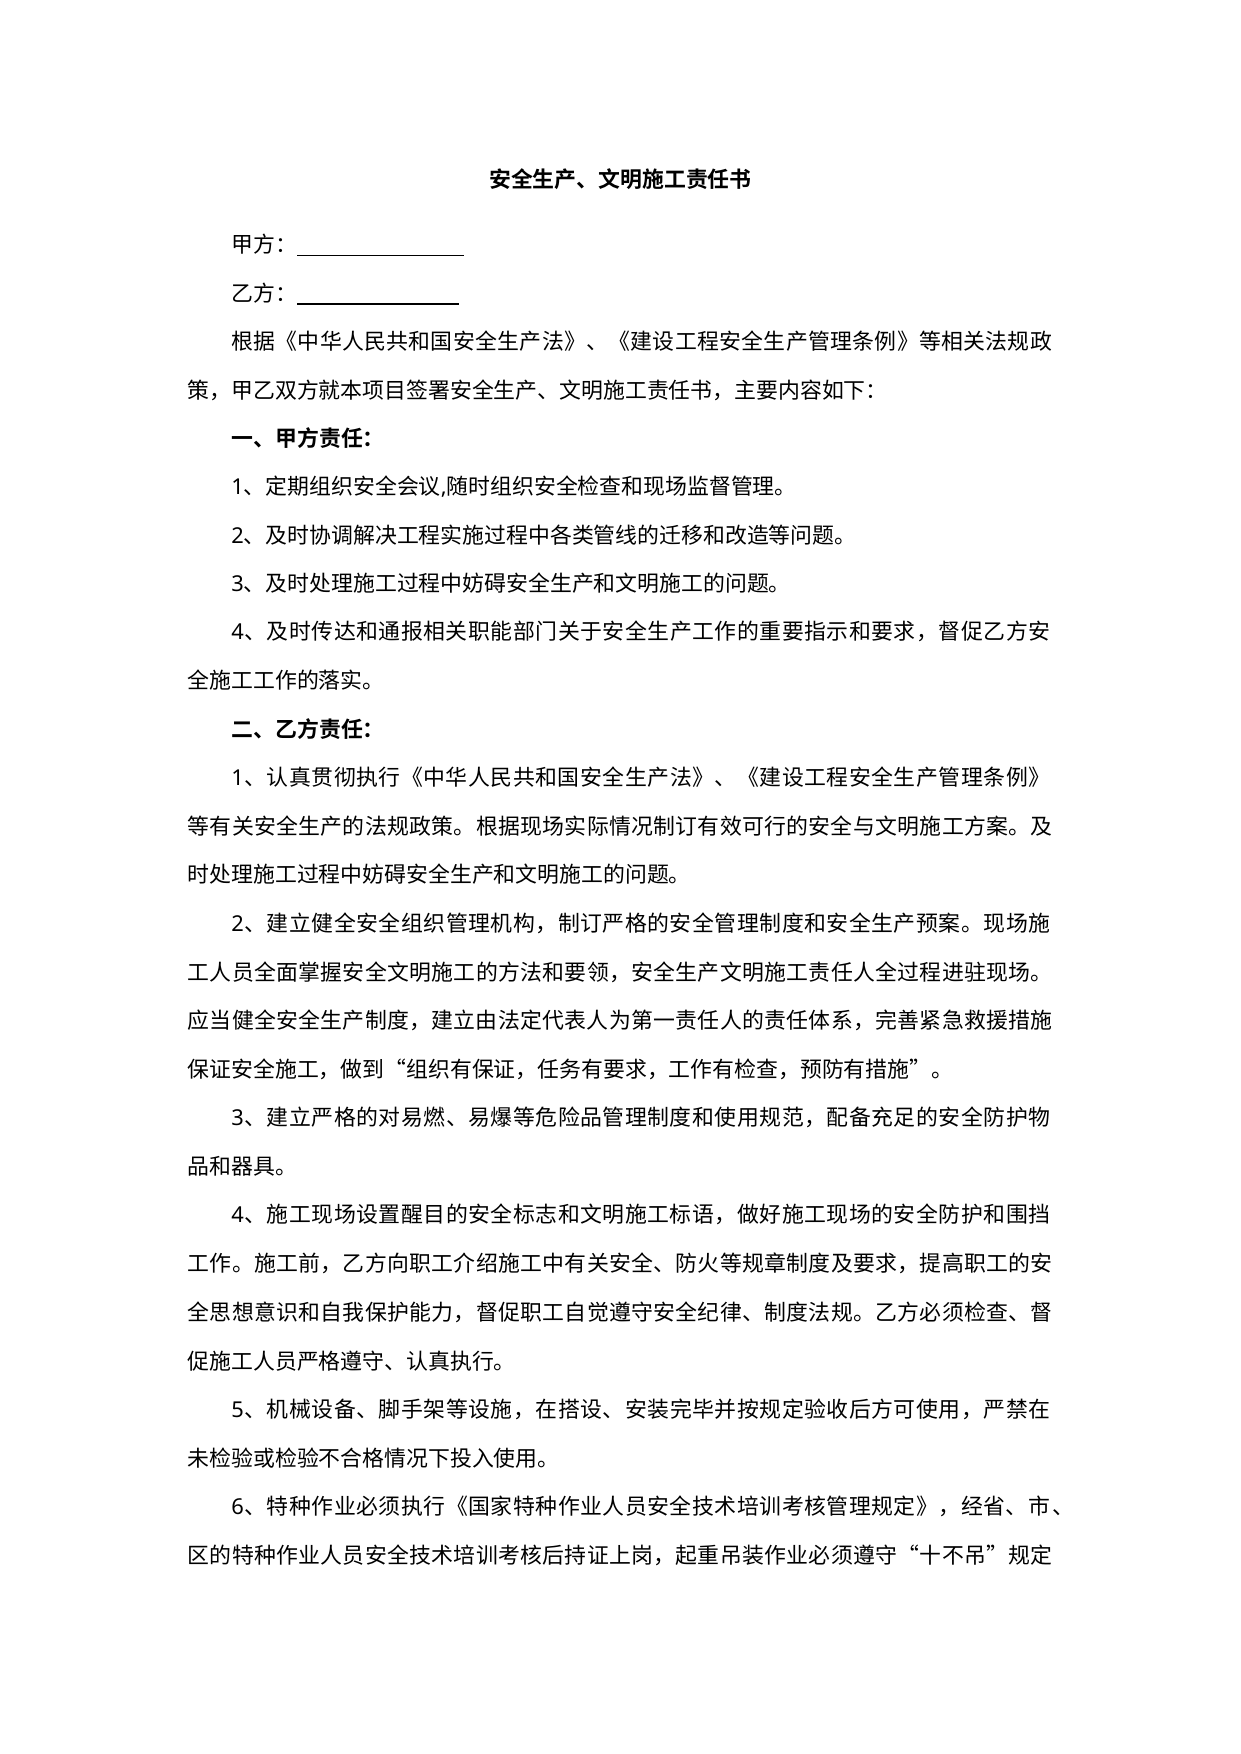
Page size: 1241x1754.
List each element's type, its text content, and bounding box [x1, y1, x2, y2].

text 1、认真贯彻执行《中华人民共和国安全生产法》、《建设工程安全生产管理条例》等有关安全生产的法规政策。根据现场实际情况制订有效可行的安全与文明施工方案。及时处理施工过程中妨碍安全生产和文明施工的问题。 [187, 759, 1053, 889]
text 4、及时传达和通报相关职能部门关于安全生产工作的重要指示和要求，督促乙方安全施工工作的落实。 [187, 614, 1053, 695]
text 2、及时协调解决工程实施过程中各类管线的迁移和改造等问题。 [187, 517, 1053, 550]
text 3、及时处理施工过程中妨碍安全生产和文明施工的问题。 [187, 566, 1053, 598]
text 甲方： [187, 227, 1053, 259]
text 一、甲方责任： [187, 421, 1053, 453]
text 根据《中华人民共和国安全生产法》、《建设工程安全生产管理条例》等相关法规政策，甲乙双方就本项目签署安全生产、文明施工责任书，主要内容如下： [187, 324, 1053, 405]
text 5、机械设备、脚手架等设施，在搭设、安装完毕并按规定验收后方可使用，严禁在未检验或检验不合格情况下投入使用。 [187, 1392, 1053, 1473]
text 3、建立严格的对易燃、易爆等危险品管理制度和使用规范，配备充足的安全防护物品和器具。 [187, 1100, 1053, 1181]
text 乙方： [187, 275, 1053, 308]
text 4、施工现场设置醒目的安全标志和文明施工标语，做好施工现场的安全防护和围挡工作。施工前，乙方向职工介绍施工中有关安全、防火等规章制度及要求，提高职工的安全思想意识和自我保护能力，督促职工自觉遵守安全纪律、制度法规。乙方必须检查、督促施工人员严格遵守、认真执行。 [187, 1197, 1053, 1376]
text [187, 1489, 1053, 1570]
text 1、定期组织安全会议,随时组织安全检查和现场监督管理。 [187, 469, 1053, 502]
text 2、建立健全安全组织管理机构，制订严格的安全管理制度和安全生产预案。现场施工人员全面掌握安全文明施工的方法和要领，安全生产文明施工责任人全过程进驻现场。应当健全安全生产制度，建立由法定代表人为第一责任人的责任体系，完善紧急救援措施，保证安全施工，做到“组织有保证，任务有要求，工作有检查，预防有措施”。 [187, 905, 1053, 1084]
text 二、乙方责任： [187, 711, 1053, 744]
text 安全生产、文明施工责任书 [187, 162, 1053, 194]
